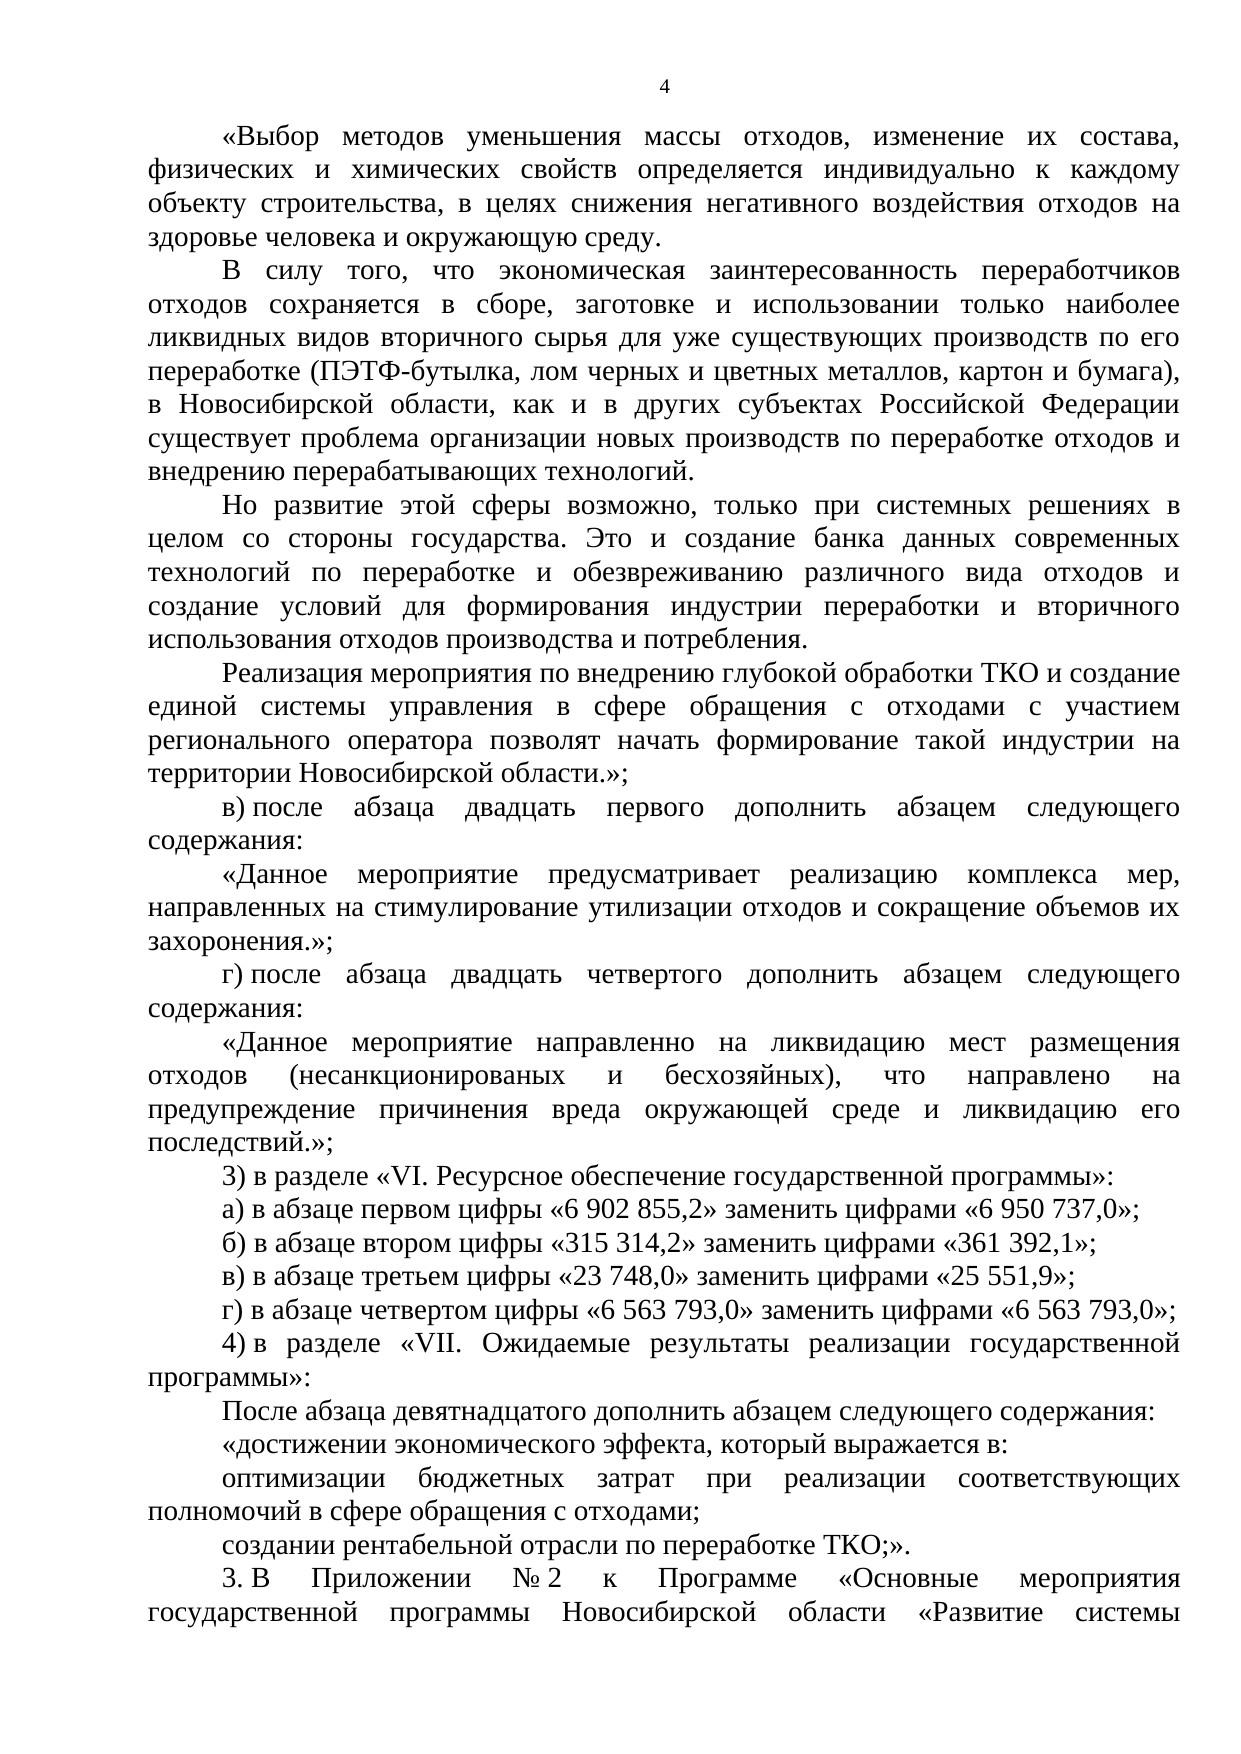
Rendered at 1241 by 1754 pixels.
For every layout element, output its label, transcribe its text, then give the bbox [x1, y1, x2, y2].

text В силу того, что экономическая заинтересованность переработчиков отходов сохраняется в сборе, заготовке и использовании только наиболее ликвидных видов вторичного сырья для уже существующих производств по его переработке (ПЭТФ-бутылка, лом черных и цветных металлов, картон и бумага), в Новосибирской области, как и в других субъектах Российской Федерации существует проблема организации новых производств по переработке отходов и внедрению перерабатывающих технологий. [148, 252, 1181, 487]
text Но развитие этой сферы возможно, только при системных решениях в целом со стороны государства. Это и создание банка данных современных технологий по переработке и обезвреживанию различного вида отходов и создание условий для формирования индустрии переработки и вторичного использования отходов производства и потребления. [148, 487, 1181, 655]
text 3) в разделе «VI. Ресурсное обеспечение государственной программы»: [148, 1158, 1181, 1191]
text создании рентабельной отрасли по переработке ТКО;». [148, 1527, 1181, 1560]
text «достижении экономического эффекта, который выражается в: [148, 1426, 1181, 1460]
text а) в абзаце первом цифры «6 902 855,2» заменить цифрами «6 950 737,0»; [148, 1191, 1181, 1225]
text в) в абзаце третьем цифры «23 748,0» заменить цифрами «25 551,9»; [148, 1258, 1181, 1292]
text Реализация мероприятия по внедрению глубокой обработки ТКО и создание единой системы управления в сфере обращения с отходами с участием регионального оператора позволят начать формирование такой индустрии на территории Новосибирской области.»; [148, 655, 1181, 789]
text После абзаца девятнадцатого дополнить абзацем следующего содержания: [148, 1393, 1181, 1426]
text г) в абзаце четвертом цифры «6 563 793,0» заменить цифрами «6 563 793,0»; [148, 1292, 1181, 1326]
text «Данное мероприятие направленно на ликвидацию мест размещения отходов (несанкционированых и бесхозяйных), что направлено на предупреждение причинения вреда окружающей среде и ликвидацию его последствий.»; [148, 1024, 1181, 1158]
text оптимизации бюджетных затрат при реализации соответствующих полномочий в сфере обращения с отходами; [148, 1460, 1181, 1527]
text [148, 1560, 1181, 1627]
text в) после абзаца двадцать первого дополнить абзацем следующего содержания: [148, 789, 1181, 856]
text 4) в разделе «VII. Ожидаемые результаты реализации государственной программы»: [148, 1326, 1181, 1393]
text б) в абзаце втором цифры «315 314,2» заменить цифрами «361 392,1»; [148, 1225, 1181, 1258]
text г) после абзаца двадцать четвертого дополнить абзацем следующего содержания: [148, 957, 1181, 1024]
text «Выбор методов уменьшения массы отходов, изменение их состава, физических и химических свойств определяется индивидуально к каждому объекту строительства, в целях снижения негативного воздействия отходов на здоровье человека и окружающую среду. [148, 118, 1181, 252]
text «Данное мероприятие предусматривает реализацию комплекса мер, направленных на стимулирование утилизации отходов и сокращение объемов их захоронения.»; [148, 856, 1181, 957]
